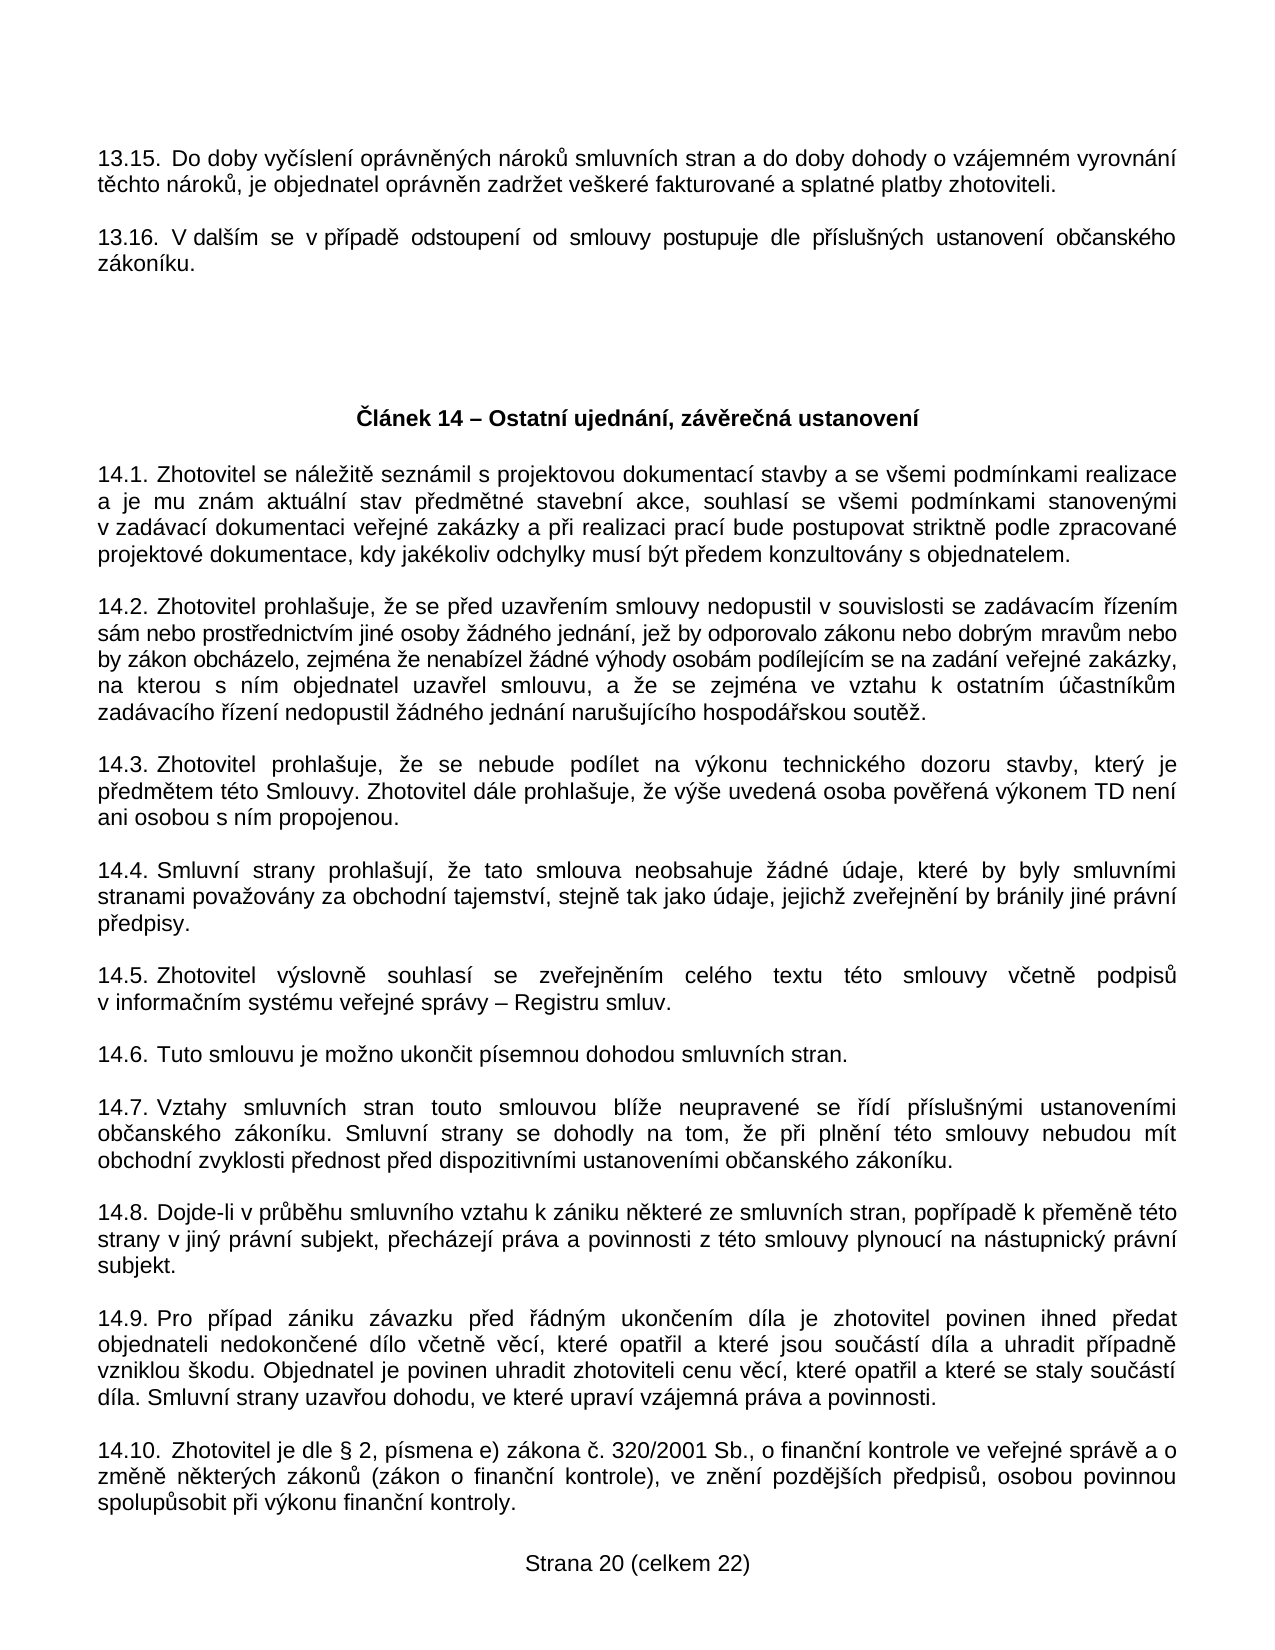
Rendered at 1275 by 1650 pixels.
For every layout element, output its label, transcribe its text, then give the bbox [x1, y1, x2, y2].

text Článek 14 – Ostatní ujednání, závěrečná ustanovení [97, 405, 1177, 432]
list Zhotovitel se náležitě seznámil s projektovou dokumentací stavby a se všemi podmínkami realizace a je mu znám aktuální stav předmětné stavební akce, souhlasí se všemi podmínkami stanovenými v zadávací dokumentaci veřejné zakázky a při realizaci prací bude postupovat striktně podle zpracované projektové dokumentace, kdy jakékoliv odchylky musí být předem konzultovány s objednatelem. [97, 461, 1177, 567]
list Dojde-li v průběhu smluvního vztahu k zániku některé ze smluvních stran, popřípadě k přeměně této strany v jiný právní subjekt, přecházejí práva a povinnosti z této smlouvy plynoucí na nástupnický právní subjekt. [97, 1199, 1177, 1278]
list Tuto smlouvu je možno ukončit písemnou dohodou smluvních stran. [97, 1041, 1177, 1068]
list Vztahy smluvních stran touto smlouvou blíže neupravené se řídí příslušnými ustanoveními občanského zákoníku. Smluvní strany se dohodly na tom, že při plnění této smlouvy nebudou mít obchodní zvyklosti přednost před dispozitivními ustanoveními občanského zákoníku. [97, 1094, 1177, 1173]
list Do doby vyčíslení oprávněných nároků smluvních stran a do doby dohody o vzájemném vyrovnání těchto nároků, je objednatel oprávněn zadržet veškeré fakturované a splatné platby zhotoviteli. [97, 144, 1177, 197]
list Pro případ zániku závazku před řádným ukončením díla je zhotovitel povinen ihned předat objednateli nedokončené dílo včetně věcí, které opatřil a které jsou součástí díla a uhradit případně vzniklou škodu. Objednatel je povinen uhradit zhotoviteli cenu věcí, které opatřil a které se staly součástí díla. Smluvní strany uzavřou dohodu, ve které upraví vzájemná práva a povinnosti. [97, 1305, 1177, 1410]
list Zhotovitel výslovně souhlasí se zveřejněním celého textu této smlouvy včetně podpisů v informačním systému veřejné správy – Registru smluv. [97, 962, 1177, 1015]
list Smluvní strany prohlašují, že tato smlouva neobsahuje žádné údaje, které by byly smluvními stranami považovány za obchodní tajemství, stejně tak jako údaje, jejichž zveřejnění by bránily jiné právní předpisy. [97, 857, 1177, 936]
list Zhotovitel je dle § 2, písmena e) zákona č. 320/2001 Sb., o finanční kontrole ve veřejné správě a o změně některých zákonů (zákon o finanční kontrole), ve znění pozdějších předpisů, osobou povinnou spolupůsobit při výkonu finanční kontroly. [97, 1437, 1177, 1516]
list Zhotovitel prohlašuje, že se před uzavřením smlouvy nedopustil v souvislosti se zadávacím řízením sám nebo prostřednictvím jiné osoby žádného jednání, jež by odporovalo zákonu nebo dobrým mravům nebo by zákon obcházelo, zejména že nenabízel žádné výhody osobám podílejícím se na zadání veřejné zakázky, na kterou s ním objednatel uzavřel smlouvu, a že se zejména ve vztahu k ostatním účastníkům zadávacího řízení nedopustil žádného jednání narušujícího hospodářskou soutěž. [97, 593, 1177, 725]
list Zhotovitel prohlašuje, že se nebude podílet na výkonu technického dozoru stavby, který je předmětem této Smlouvy. Zhotovitel dále prohlašuje, že výše uvedená osoba pověřená výkonem TD není ani osobou s ním propojenou. [97, 751, 1177, 830]
list V dalším se v případě odstoupení od smlouvy postupuje dle příslušných ustanovení občanského zákoníku. [97, 223, 1177, 276]
